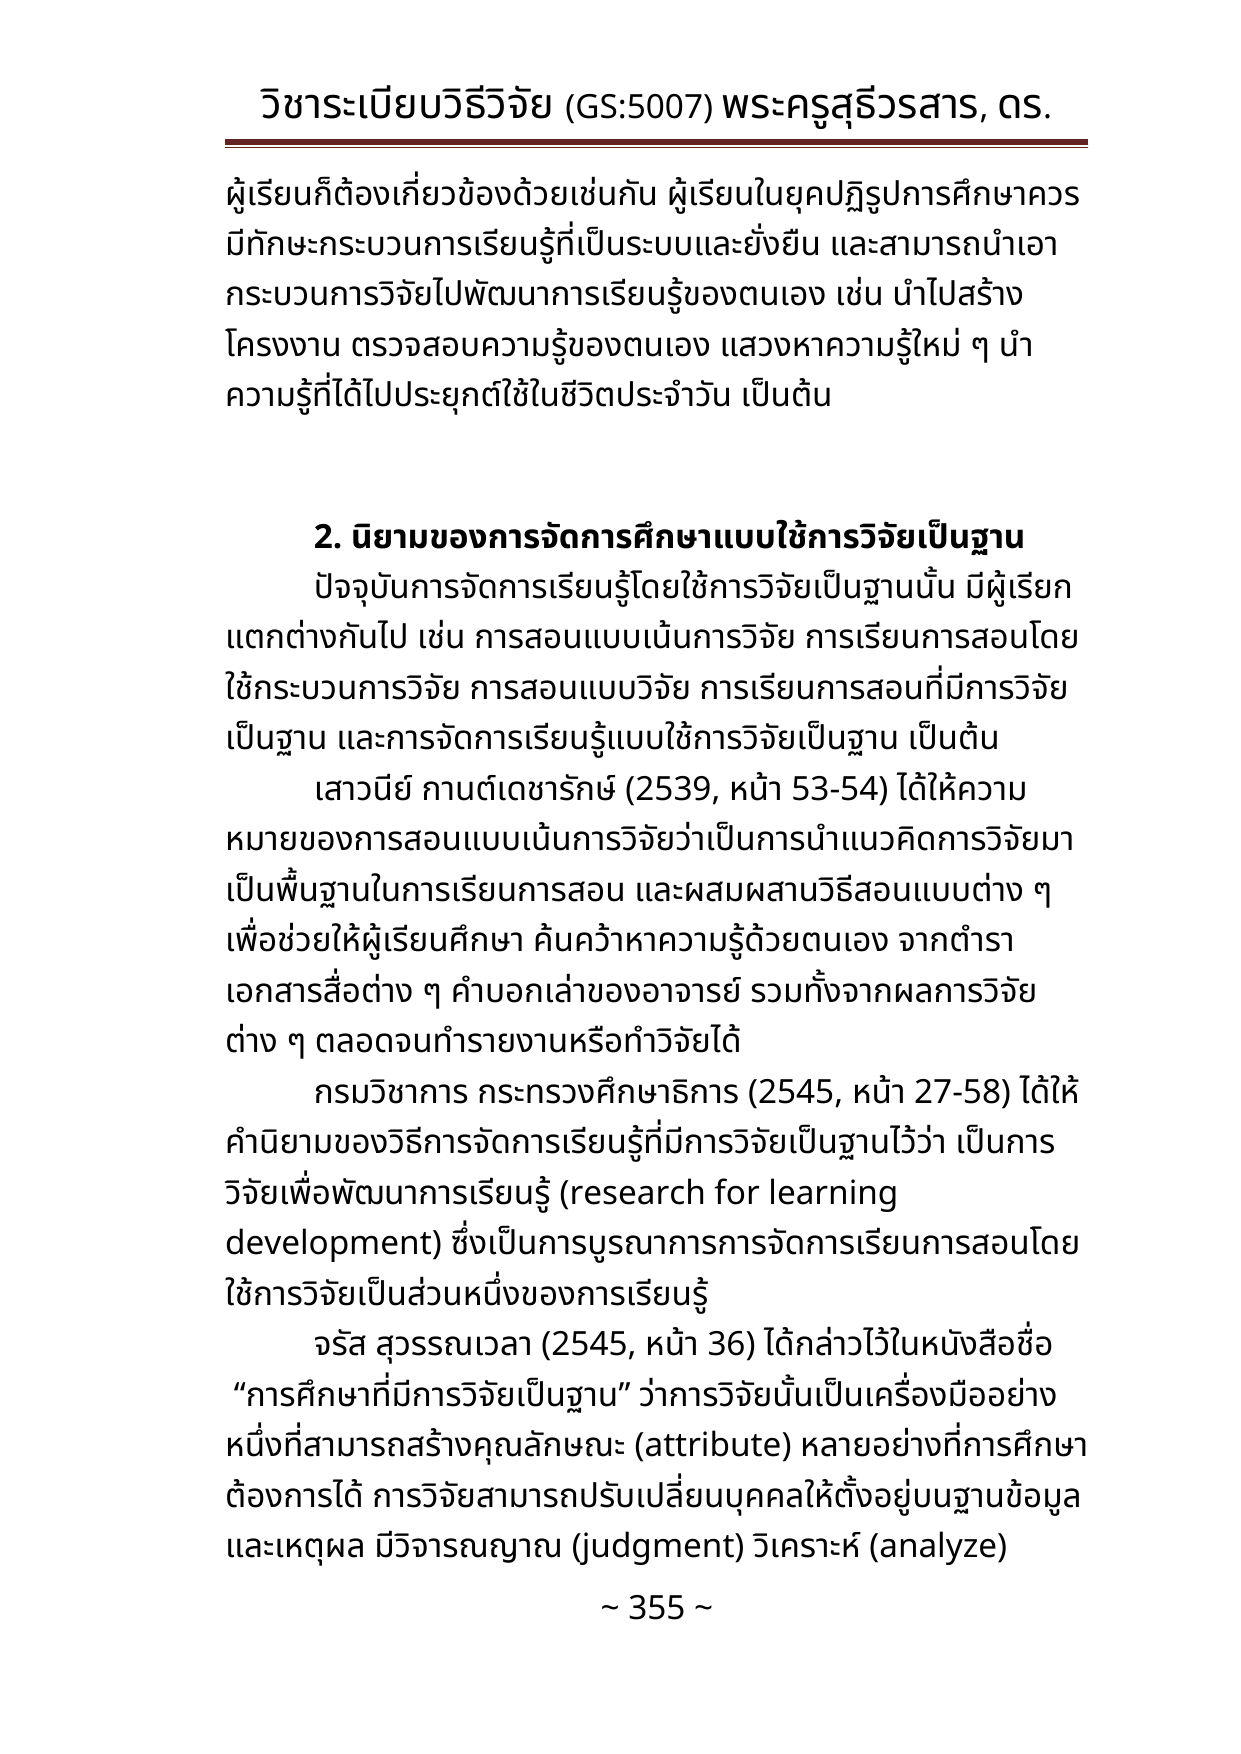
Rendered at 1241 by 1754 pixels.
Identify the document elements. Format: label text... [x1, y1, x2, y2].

text กรมวิชาการ กระทรวงศึกษาธิการ (2545, หน้า 27-58) ได้ให้คำนิยามของวิธีการจัดการเรียนรู้ที่มีการวิจัยเป็นฐานไว้ว่า เป็นการวิจัยเพื่อพัฒนาการเรียนรู้ (research for learning development) ซึ่งเป็นการบูรณาการการจัดการเรียนการสอนโดยใช้การวิจัยเป็นส่วนหนึ่งของการเรียนรู้ [225, 1067, 1088, 1320]
text เสาวนีย์ กานต์เดชารักษ์ (2539, หน้า 53-54) ได้ให้ความหมายของการสอนแบบเน้นการวิจัยว่าเป็นการนำแนวคิดการวิจัยมาเป็นพื้นฐานในการเรียนการสอน และผสมผสานวิธีสอนแบบต่าง ๆ เพื่อช่วยให้ผู้เรียนศึกษา ค้นคว้าหาความรู้ด้วยตนเอง จากตำราเอกสารสื่อต่าง ๆ คำบอกเล่าของอาจารย์ รวมทั้งจากผลการวิจัยต่าง ๆ ตลอดจนทำรายงานหรือทำวิจัยได้ [225, 765, 1088, 1067]
text ปัจจุบันการจัดการเรียนรู้โดยใช้การวิจัยเป็นฐานนั้น มีผู้เรียกแตกต่างกันไป เช่น การสอนแบบเน้นการวิจัย การเรียนการสอนโดยใช้กระบวนการวิจัย การสอนแบบวิจัย การเรียนการสอนที่มีการวิจัยเป็นฐาน และการจัดการเรียนรู้แบบใช้การวิจัยเป็นฐาน เป็นต้น [225, 563, 1088, 765]
text 2. นิยามของการจัดการศึกษาแบบใช้การวิจัยเป็นฐาน [225, 512, 1088, 563]
